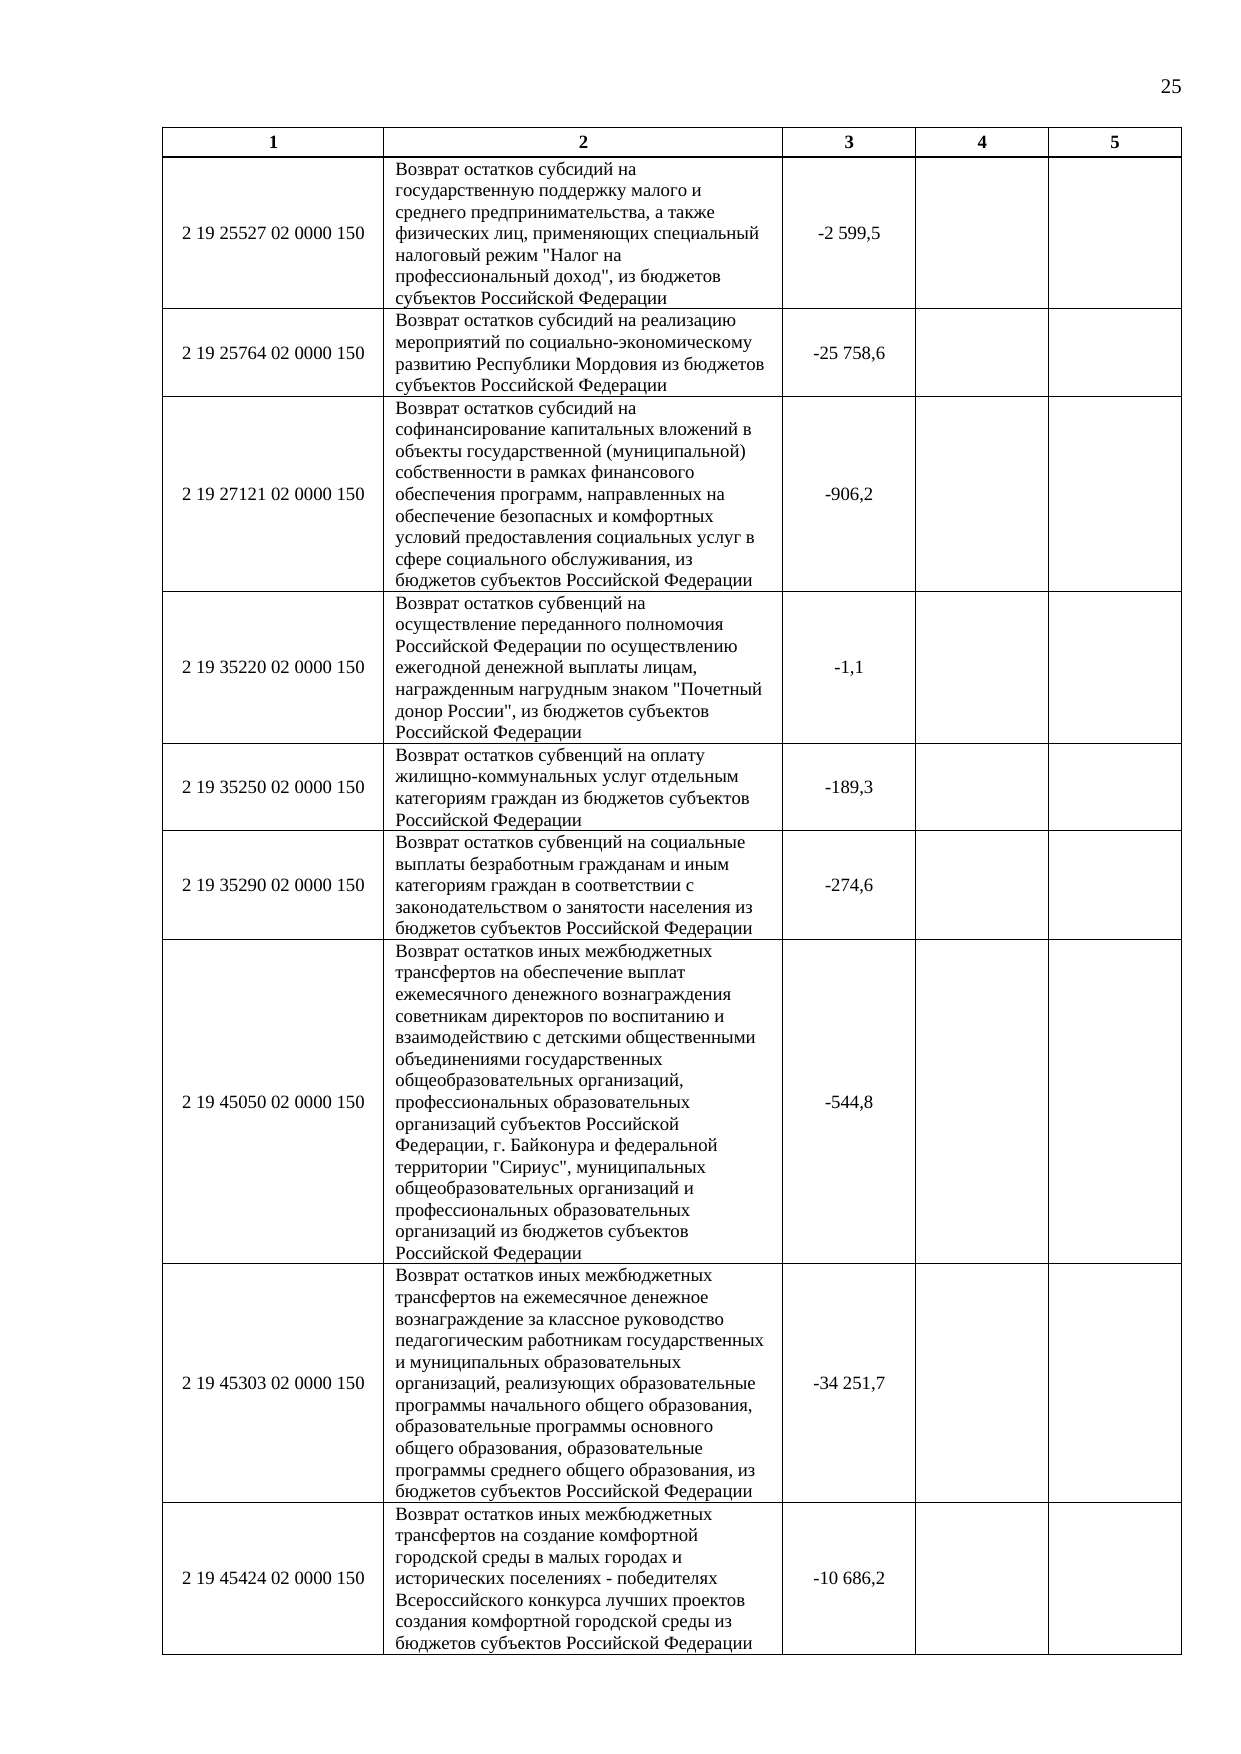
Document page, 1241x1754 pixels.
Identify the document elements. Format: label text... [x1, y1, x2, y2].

table_cell 2 19 25527 02 0000 150 [163, 158, 383, 308]
table_cell 2 19 35290 02 0000 150 [163, 831, 383, 939]
table_cell -189,3 [783, 744, 915, 830]
table_header 2 [384, 128, 782, 156]
table_cell [916, 1503, 1048, 1653]
table_cell [1049, 831, 1181, 939]
table_cell Возврат остатков субвенций на социальные выплаты безработным гражданам и иным категориям граждан в соответствии с законодательством о занятости населения из бюджетов субъектов Российской Федерации [384, 831, 782, 939]
table_cell 2 19 45050 02 0000 150 [163, 940, 383, 1263]
table_cell Возврат остатков иных межбюджетных трансфертов на создание комфортной городской среды в малых городах и исторических поселениях - победителях Всероссийского конкурса лучших проектов создания комфортной городской среды из бюджетов субъектов Российской Федерации [384, 1503, 782, 1653]
table_header 5 [1049, 128, 1181, 156]
table_cell -2 599,5 [783, 158, 915, 308]
table_cell 2 19 35250 02 0000 150 [163, 744, 383, 830]
table_cell -34 251,7 [783, 1264, 915, 1502]
table_cell 2 19 27121 02 0000 150 [163, 397, 383, 591]
table_cell -1,1 [783, 592, 915, 743]
table_cell -25 758,6 [783, 309, 915, 396]
table_cell [916, 1264, 1048, 1502]
table_header 1 [163, 128, 383, 156]
table_cell [916, 592, 1048, 743]
table_cell Возврат остатков субвенций на осуществление переданного полномочия Российской Федерации по осуществлению ежегодной денежной выплаты лицам, награжденным нагрудным знаком "Почетный донор России", из бюджетов субъектов Российской Федерации [384, 592, 782, 743]
table_cell Возврат остатков субсидий на софинансирование капитальных вложений в объекты государственной (муниципальной) собственности в рамках финансового обеспечения программ, направленных на обеспечение безопасных и комфортных условий предоставления социальных услуг в сфере социального обслуживания, из бюджетов субъектов Российской Федерации [384, 397, 782, 591]
table_cell -906,2 [783, 397, 915, 591]
table_cell [916, 158, 1048, 308]
table_cell Возврат остатков субвенций на оплату жилищно-коммунальных услуг отдельным категориям граждан из бюджетов субъектов Российской Федерации [384, 744, 782, 830]
table_cell [1049, 1264, 1181, 1502]
table_cell Возврат остатков субсидий на реализацию мероприятий по социально-экономическому развитию Республики Мордовия из бюджетов субъектов Российской Федерации [384, 309, 782, 396]
table_cell [1049, 1503, 1181, 1653]
table_cell 2 19 35220 02 0000 150 [163, 592, 383, 743]
table_cell 2 19 45303 02 0000 150 [163, 1264, 383, 1502]
table_cell -274,6 [783, 831, 915, 939]
table_header 4 [916, 128, 1048, 156]
table_cell [1049, 158, 1181, 308]
table_header 3 [783, 128, 915, 156]
table_cell [1049, 397, 1181, 591]
table_cell 2 19 45424 02 0000 150 [163, 1503, 383, 1653]
table_cell [1049, 940, 1181, 1263]
table_cell [916, 831, 1048, 939]
table_cell [1049, 744, 1181, 830]
table_cell Возврат остатков субсидий на государственную поддержку малого и среднего предпринимательства, а также физических лиц, применяющих специальный налоговый режим "Налог на профессиональный доход", из бюджетов субъектов Российской Федерации [384, 158, 782, 308]
table_cell [916, 940, 1048, 1263]
table_cell [916, 744, 1048, 830]
table_cell -10 686,2 [783, 1503, 915, 1653]
table_cell [1049, 309, 1181, 396]
table_cell [1049, 592, 1181, 743]
table_cell Возврат остатков иных межбюджетных трансфертов на ежемесячное денежное вознаграждение за классное руководство педагогическим работникам государственных и муниципальных образовательных организаций, реализующих образовательные программы начального общего образования, образовательные программы основного общего образования, образовательные программы среднего общего образования, из бюджетов субъектов Российской Федерации [384, 1264, 782, 1502]
table_cell 2 19 25764 02 0000 150 [163, 309, 383, 396]
table_cell -544,8 [783, 940, 915, 1263]
table_cell [916, 397, 1048, 591]
table_cell Возврат остатков иных межбюджетных трансфертов на обеспечение выплат ежемесячного денежного вознаграждения советникам директоров по воспитанию и взаимодействию с детскими общественными объединениями государственных общеобразовательных организаций, профессиональных образовательных организаций субъектов Российской Федерации, г. Байконура и федеральной территории "Сириус", муниципальных общеобразовательных организаций и профессиональных образовательных организаций из бюджетов субъектов Российской Федерации [384, 940, 782, 1263]
table_cell [916, 309, 1048, 396]
